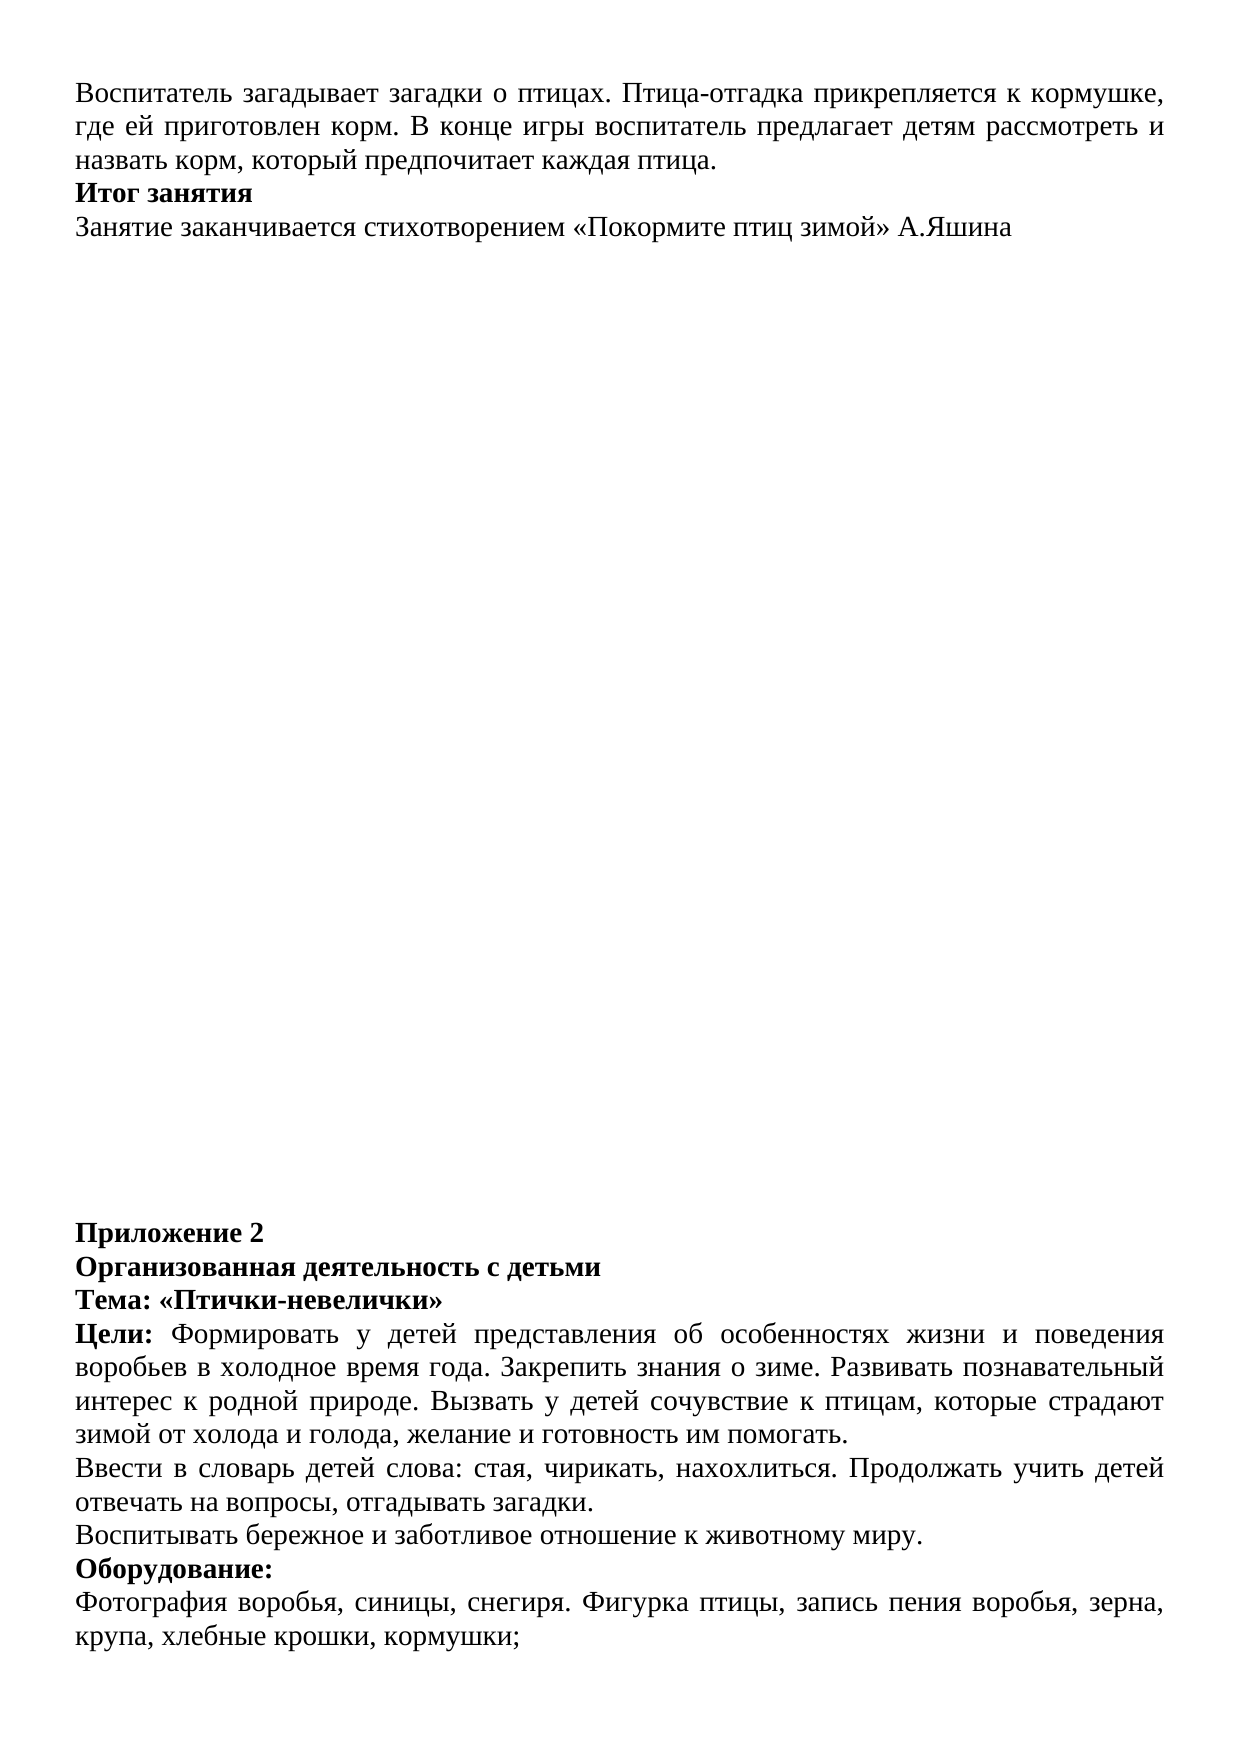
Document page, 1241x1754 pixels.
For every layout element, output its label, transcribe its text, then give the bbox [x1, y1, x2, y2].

text Приложение 2 [75, 1215, 1165, 1249]
text Воспитатель загадывает загадки о птицах. Птица-отгадка прикрепляется к кормушке, где ей приготовлен корм. В конце игры воспитатель предлагает детям рассмотреть и назвать корм, который предпочитает каждая птица. [75, 75, 1165, 176]
text Занятие заканчивается стихотворением «Покормите птиц зимой» А.Яшина [75, 209, 1165, 243]
text Цели: Формировать у детей представления об особенностях жизни и поведения воробьев в холодное время года. Закрепить знания о зиме. Развивать познавательный интерес к родной природе. Вызвать у детей сочувствие к птицам, которые страдают зимой от холода и голода, желание и готовность им помогать. [75, 1316, 1165, 1450]
text Тема: «Птички-невелички» [75, 1282, 1165, 1316]
text Воспитывать бережное и заботливое отношение к животному миру. [75, 1517, 1165, 1551]
text Организованная деятельность с детьми [75, 1249, 1165, 1282]
text Фотография воробья, синицы, снегиря. Фигурка птицы, запись пения воробья, зерна, крупа, хлебные крошки, кормушки; [75, 1584, 1165, 1651]
text Ввести в словарь детей слова: стая, чирикать, нахохлиться. Продолжать учить детей отвечать на вопросы, отгадывать загадки. [75, 1450, 1165, 1517]
text Оборудование: [75, 1551, 1165, 1584]
text Итог занятия [75, 176, 1165, 209]
